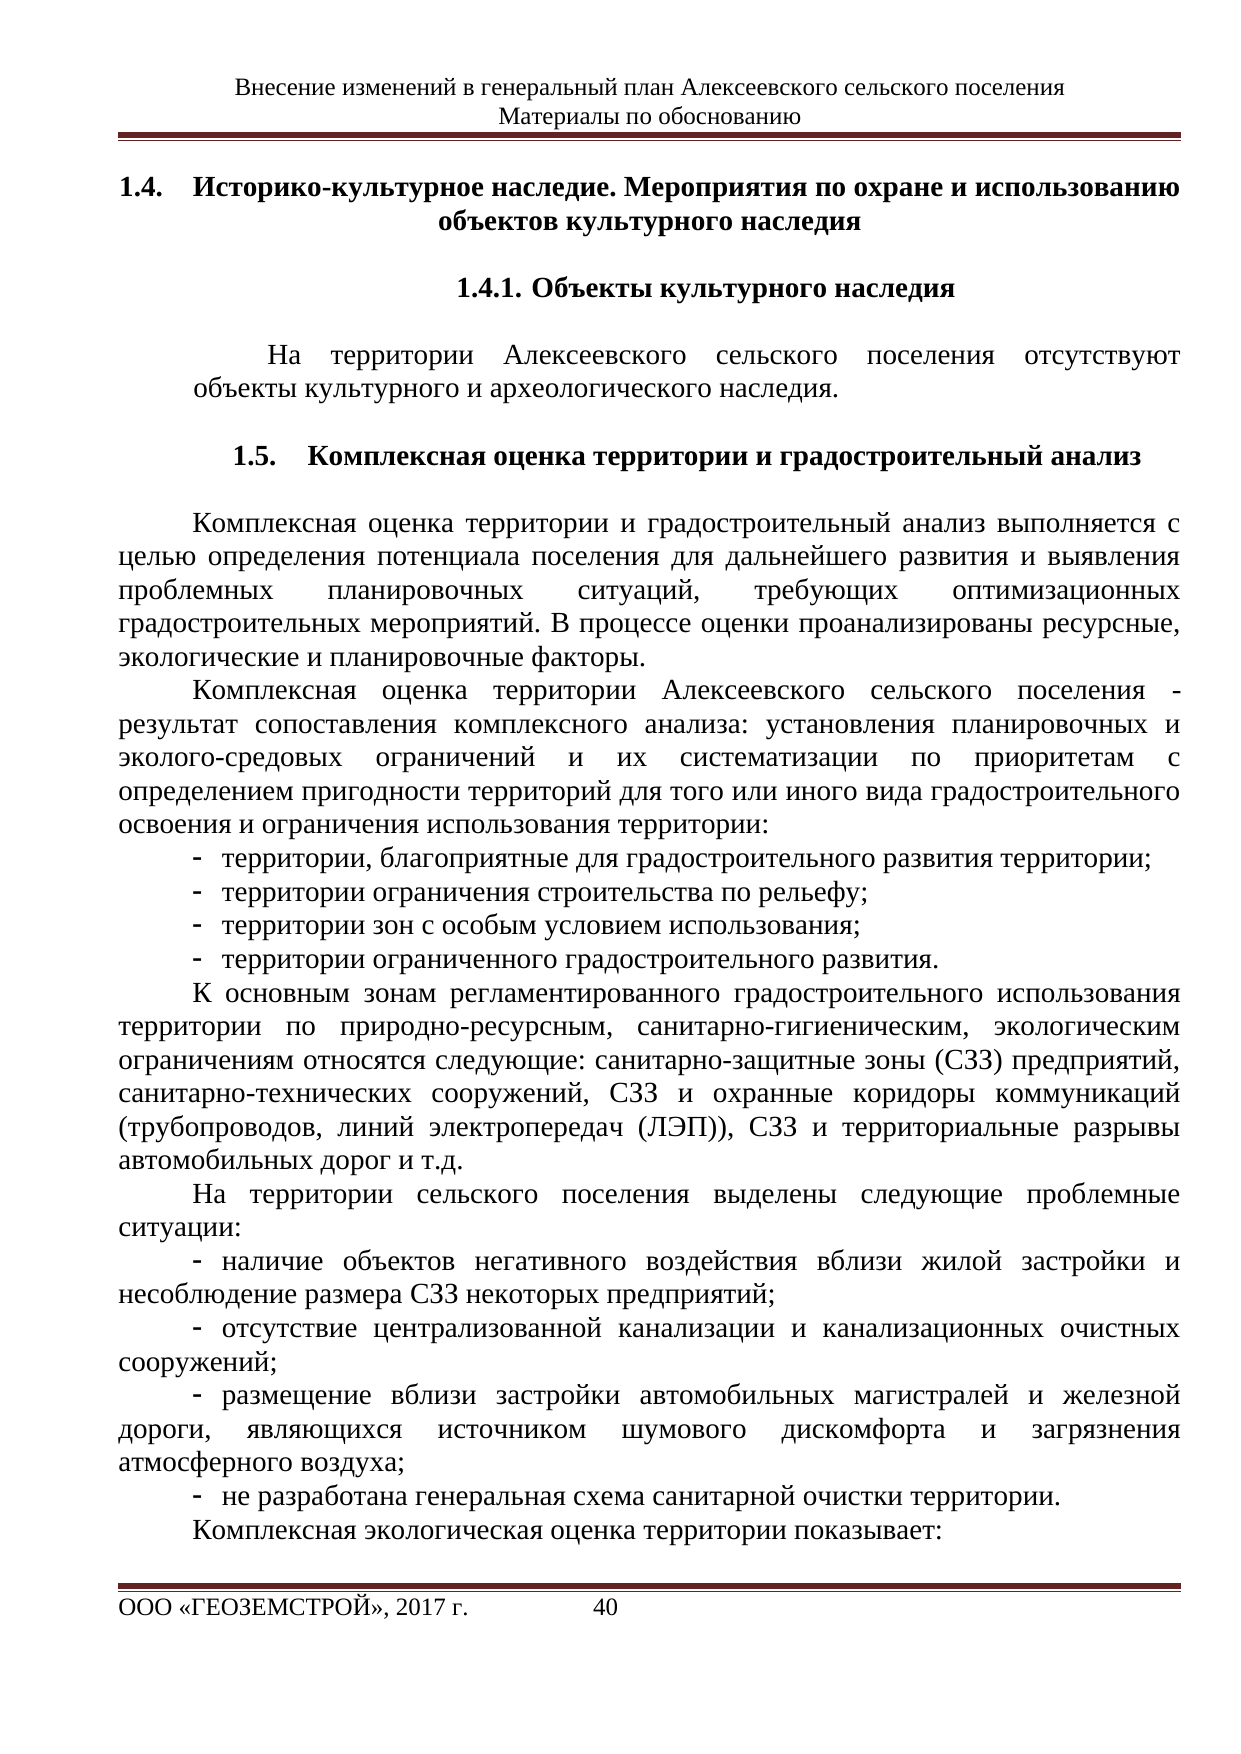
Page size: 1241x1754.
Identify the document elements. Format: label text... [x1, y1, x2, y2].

text Комплексная оценка территории Алексеевского сельского поселения - результат сопоставления комплексного анализа: установления планировочных и эколого-средовых ограничений и их систематизации по приоритетам с определением пригодности территорий для того или иного вида градостроительного освоения и ограничения использования территории: [118, 672, 1181, 840]
list территории, благоприятные для градостроительного развития территории; [118, 840, 1181, 874]
list размещение вблизи застройки автомобильных магистралей и железной дороги, являющихся источником шумового дискомфорта и загрязнения атмосферного воздуха; [118, 1377, 1181, 1478]
text На территории Алексеевского сельского поселения отсутствуют объекты культурного и археологического наследия. [193, 337, 1181, 404]
list наличие объектов негативного воздействия вблизи жилой застройки и несоблюдение размера СЗЗ некоторых предприятий; [118, 1243, 1181, 1310]
list территории ограничения строительства по рельефу; [118, 874, 1181, 907]
text К основным зонам регламентированного градостроительного использования территории по природно-ресурсным, санитарно-гигиеническим, экологическим ограничениям относятся следующие: санитарно-защитные зоны (СЗЗ) предприятий, санитарно-технических сооружений, СЗЗ и охранные коридоры коммуникаций (трубопроводов, линий электропередач (ЛЭП)), СЗЗ и территориальные разрывы автомобильных дорог и т.д. [118, 975, 1181, 1176]
list Историко-культурное наследие. Мероприятия по охране и использованию объектов культурного наследия [118, 169, 1181, 236]
list территории ограниченного градостроительного развития. [118, 941, 1181, 975]
subtitle Комплексная оценка территории и градостроительный анализ [193, 438, 1181, 471]
list Объекты культурного наследия [231, 270, 1181, 303]
text Комплексная оценка территории и градостроительный анализ выполняется с целью определения потенциала поселения для дальнейшего развития и выявления проблемных планировочных ситуаций, требующих оптимизационных градостроительных мероприятий. В процессе оценки проанализированы ресурсные, экологические и планировочные факторы. [118, 505, 1181, 672]
list территории зон с особым условием использования; [118, 907, 1181, 941]
text Комплексная экологическая оценка территории показывает: [118, 1512, 1181, 1545]
list не разработана генеральная схема санитарной очистки территории. [118, 1478, 1181, 1512]
text На территории сельского поселения выделены следующие проблемные ситуации: [118, 1176, 1181, 1243]
list отсутствие централизованной канализации и канализационных очистных сооружений; [118, 1310, 1181, 1377]
